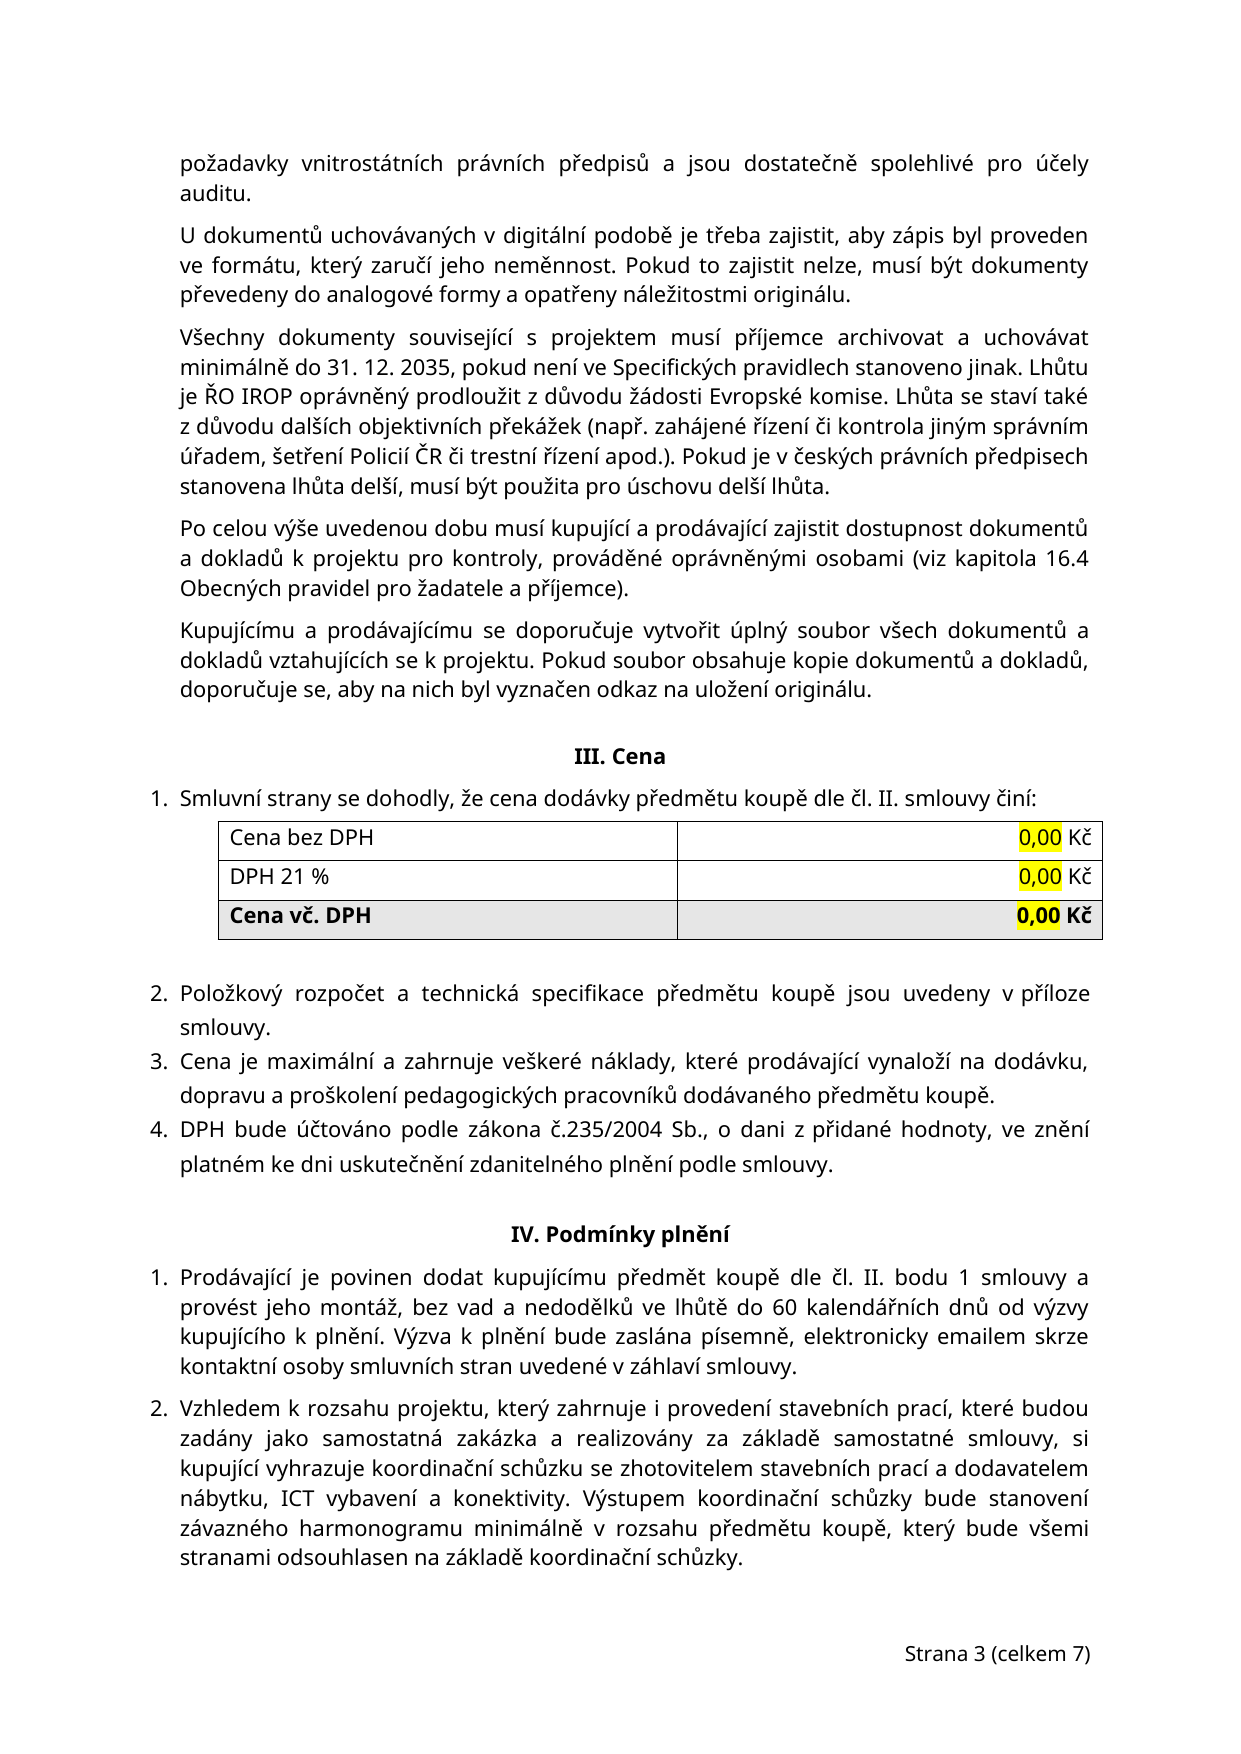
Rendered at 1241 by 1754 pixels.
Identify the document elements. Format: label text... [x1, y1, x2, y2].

list Vzhledem k rozsahu projektu, který zahrnuje i provedení stavebních prací, které budou zadány jako samostatná zakázka a realizovány za základě samostatné smlouvy, si kupující vyhrazuje koordinační schůzku se zhotovitelem stavebních prací a dodavatelem nábytku, ICT vybavení a konektivity. Výstupem koordinační schůzky bude stanovení závazného harmonogramu minimálně v rozsahu předmětu koupě, který bude všemi stranami odsouhlasen na základě koordinační schůzky. [150, 1393, 1090, 1572]
subtitle Smluvní strany se dohodly, že cena dodávky předmětu koupě dle čl. II. smlouvy činí: [150, 783, 1090, 813]
list Prodávající je povinen dodat kupujícímu předmět koupě dle čl. II. bodu 1 smlouvy a provést jeho montáž, bez vad a nedodělků ve lhůtě do 60 kalendářních dnů od výzvy kupujícího k plnění. Výzva k plnění bude zaslána písemně, elektronicky emailem skrze kontaktní osoby smluvních stran uvedené v záhlaví smlouvy. [150, 1262, 1090, 1381]
table_header Cena bez DPH [219, 822, 677, 860]
text Po celou výše uvedenou dobu musí kupující a prodávající zajistit dostupnost dokumentů a dokladů k projektu pro kontroly, prováděné oprávněnými osobami (viz kapitola 16.4 Obecných pravidel pro žadatele a příjemce). [179, 513, 1090, 602]
text Kupujícímu a prodávajícímu se doporučuje vytvořit úplný soubor všech dokumentů a dokladů vztahujících se k projektu. Pokud soubor obsahuje kopie dokumentů a dokladů, doporučuje se, aby na nich byl vyznačen odkaz na uložení originálu. [179, 615, 1090, 704]
table_cell 0,00 Kč [678, 901, 1102, 939]
list Položkový rozpočet a technická specifikace předmětu koupě jsou uvedeny v příloze smlouvy. [150, 978, 1090, 1042]
text Všechny dokumenty související s projektem musí příjemce archivovat a uchovávat minimálně do 31. 12. 2035, pokud není ve Specifických pravidlech stanoveno jinak. Lhůtu je ŘO IROP oprávněný prodloužit z důvodu žádosti Evropské komise. Lhůta se staví také z důvodu dalších objektivních překážek (např. zahájené řízení či kontrola jiným správním úřadem, šetření Policií ČR či trestní řízení apod.). Pokud je v českých právních předpisech stanovena lhůta delší, musí být použita pro úschovu delší lhůta. [179, 322, 1090, 500]
text U dokumentů uchovávaných v digitální podobě je třeba zajistit, aby zápis byl proveden ve formátu, který zaručí jeho neměnnost. Pokud to zajistit nelze, musí být dokumenty převedeny do analogové formy a opatřeny náležitostmi originálu. [179, 220, 1090, 309]
subtitle III. Cena [150, 741, 1090, 771]
table_cell 0,00 Kč [678, 861, 1102, 899]
table_cell DPH 21 % [219, 861, 677, 899]
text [179, 148, 1090, 207]
subtitle IV. Podmínky plnění [150, 1219, 1090, 1249]
table_header 0,00 Kč [678, 822, 1102, 860]
list Cena je maximální a zahrnuje veškeré náklady, které prodávající vynaloží na dodávku, dopravu a proškolení pedagogických pracovníků dodávaného předmětu koupě. [150, 1046, 1090, 1110]
table_cell Cena vč. DPH [219, 901, 677, 939]
list DPH bude účtováno podle zákona č.235/2004 Sb., o dani z přidané hodnoty, ve znění platném ke dni uskutečnění zdanitelného plnění podle smlouvy. [150, 1114, 1090, 1178]
